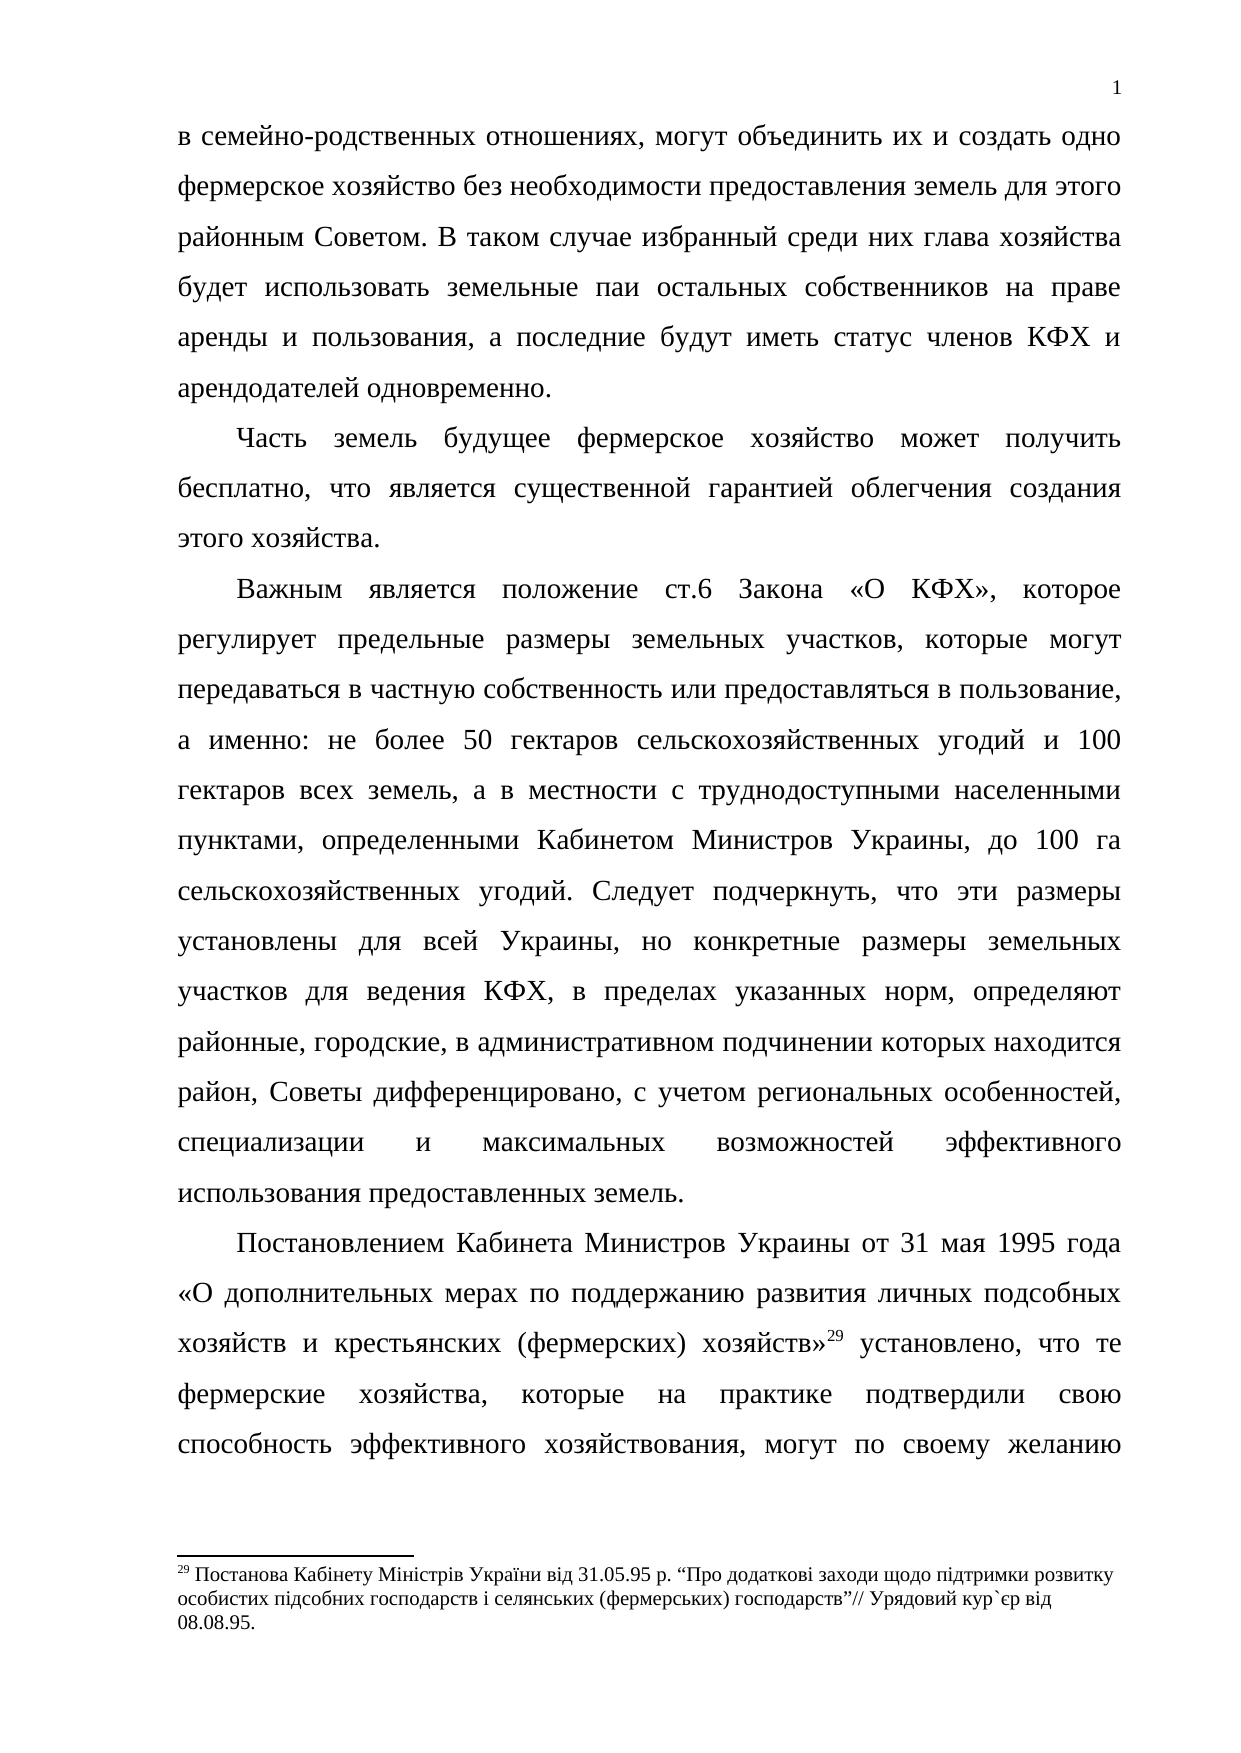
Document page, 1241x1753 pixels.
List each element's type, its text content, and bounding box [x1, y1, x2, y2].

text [177, 118, 1122, 403]
text Часть земель будущее фермерское хозяйство может получить бесплатно, что является существенной гарантией облегчения создания этого хозяйства. [177, 420, 1122, 554]
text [177, 1225, 1122, 1460]
text Важным является положение ст.6 Закона «О КФХ», которое регулирует предельные размеры земельных участков, которые могут передаваться в частную собственность или предоставляться в пользование, а именно: не более 50 гектаров сельскохозяйственных угодий и 100 гектаров всех земель, а в местности с труднодоступными населенными пунктами, определенными Кабинетом Министров Украины, до 100 га сельскохозяйственных угодий. Следует подчеркнуть, что эти размеры установлены для всей Украины, но конкретные размеры земельных участков для ведения КФХ, в пределах указанных норм, определяют районные, городские, в административном подчинении которых находится район, Советы дифференцировано, с учетом региональных особенностей, специализации и максимальных возможностей эффективного использования предоставленных земель. [177, 571, 1122, 1208]
